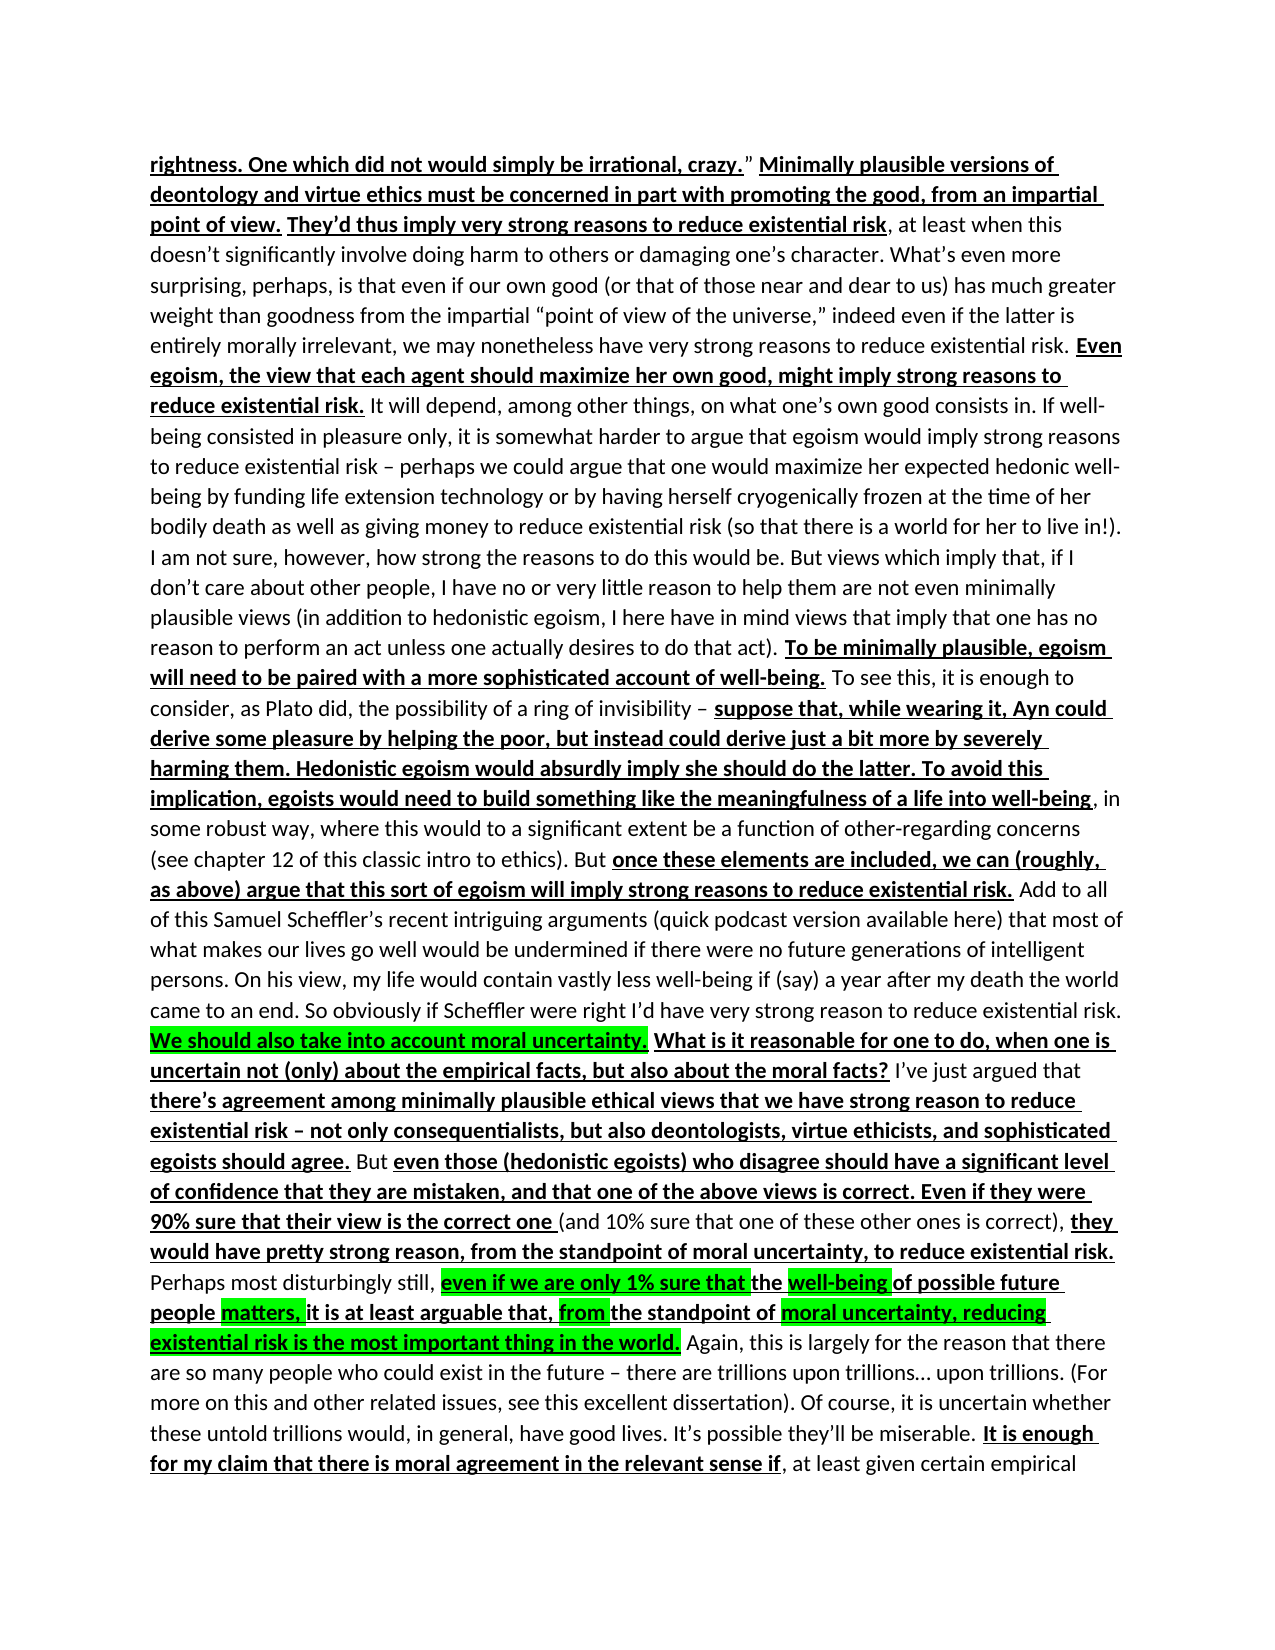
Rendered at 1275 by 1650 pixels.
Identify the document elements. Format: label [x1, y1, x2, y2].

text [150, 150, 1125, 1477]
